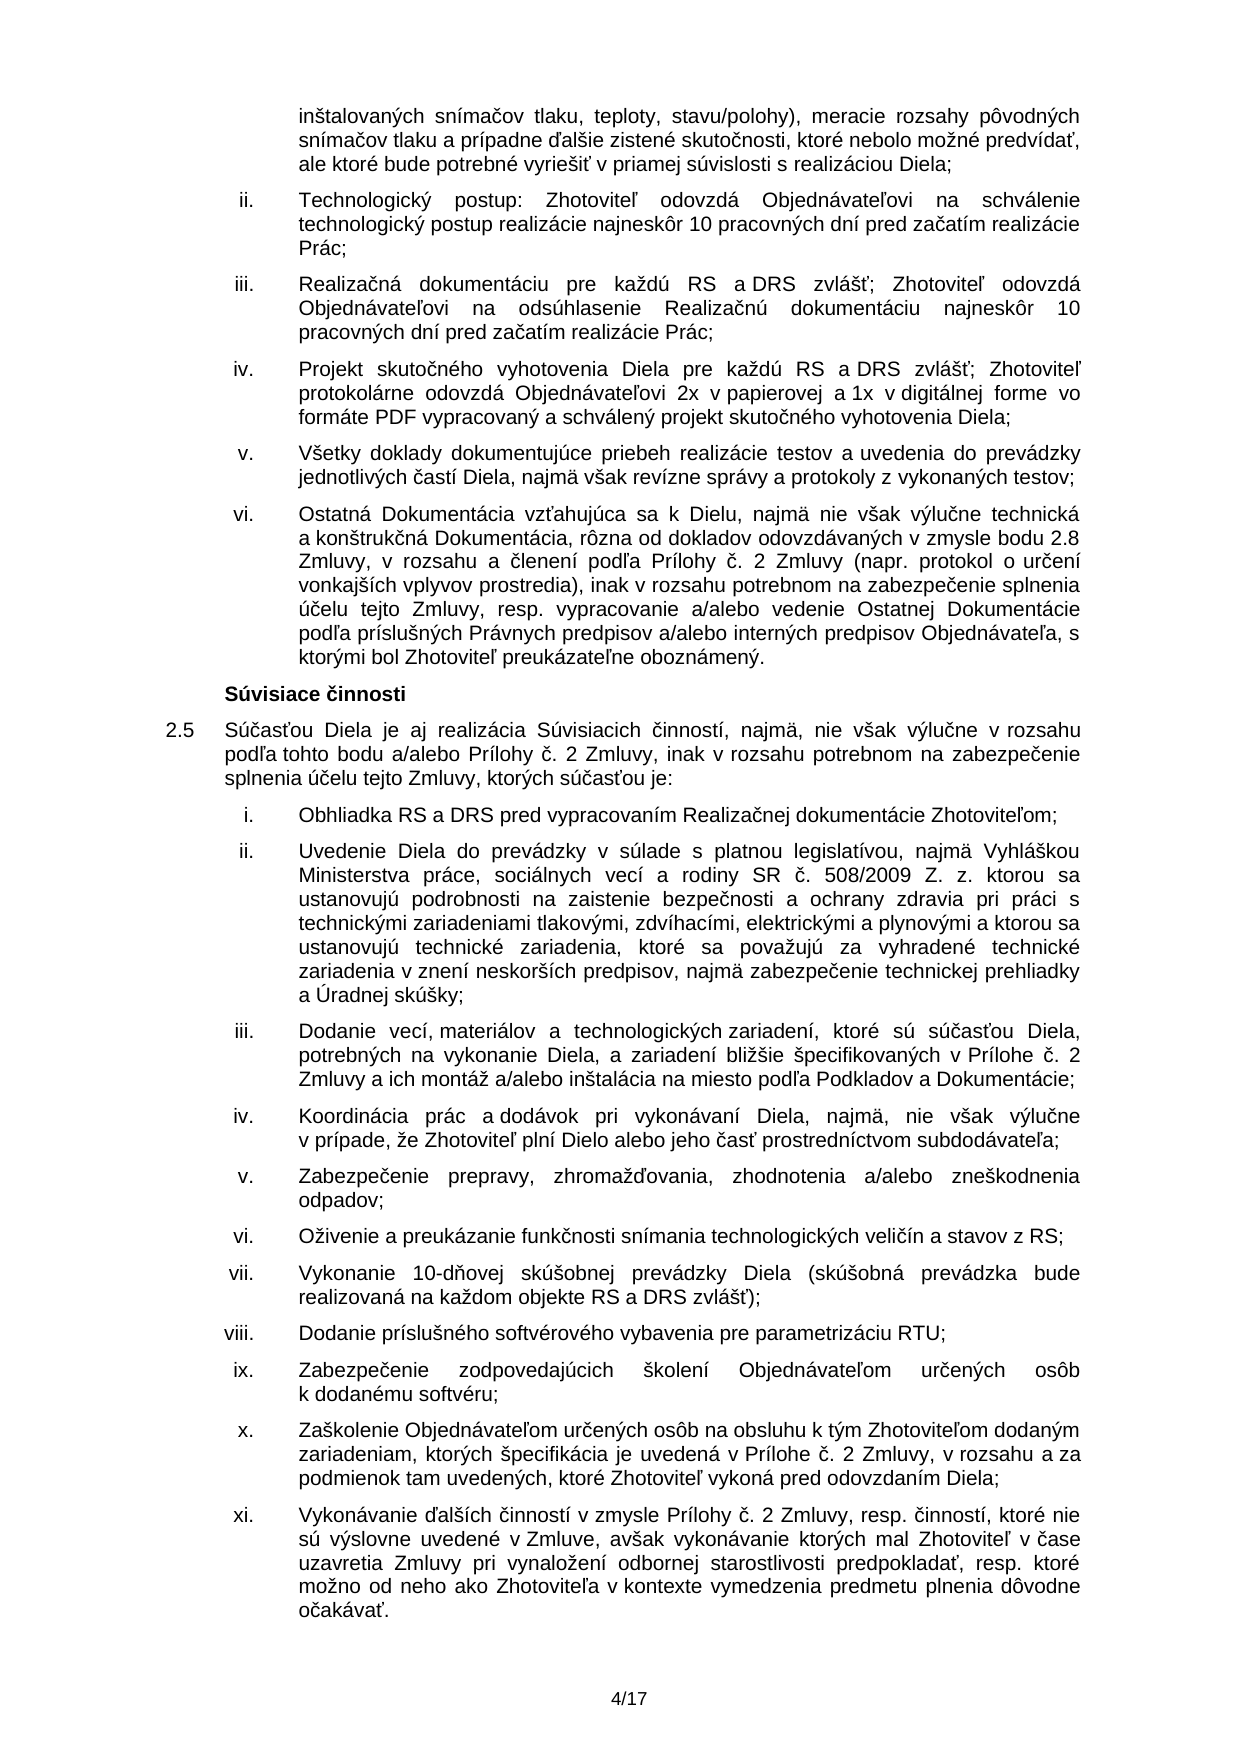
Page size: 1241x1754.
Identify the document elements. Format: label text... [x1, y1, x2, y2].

list Projekt skutočného vyhotovenia Diela pre každú RS a DRS zvlášť; Zhotoviteľ protokolárne odovzdá Objednávateľovi 2x v papierovej a 1x v digitálnej forme vo formáte PDF vypracovaný a schválený projekt skutočného vyhotovenia Diela; [254, 357, 1081, 428]
list Uvedenie Diela do prevádzky v súlade s platnou legislatívou, najmä Vyhláškou Ministerstva práce, sociálnych vecí a rodiny SR č. 508/2009 Z. z. ktorou sa ustanovujú podrobnosti na zaistenie bezpečnosti a ochrany zdravia pri práci s technickými zariadeniami tlakovými, zdvíhacími, elektrickými a plynovými a ktorou sa ustanovujú technické zariadenia, ktoré sa považujú za vyhradené technické zariadenia v znení neskorších predpisov, najmä zabezpečenie technickej prehliadky a Úradnej skúšky; [254, 839, 1081, 1007]
text Súvisiace činnosti [224, 682, 1081, 706]
list Realizačná dokumentáciu pre každú RS a DRS zvlášť; Zhotoviteľ odovzdá Objednávateľovi na odsúhlasenie Realizačnú dokumentáciu najneskôr 10 pracovných dní pred začatím realizácie Prác; [254, 272, 1081, 344]
list Oživenie a preukázanie funkčnosti snímania technologických veličín a stavov z RS; [254, 1224, 1081, 1248]
list Dodanie vecí, materiálov a technologických zariadení, ktoré sú súčasťou Diela, potrebných na vykonanie Diela, a zariadení bližšie špecifikovaných v Prílohe č. 2 Zmluvy a ich montáž a/alebo inštalácia na miesto podľa Podkladov a Dokumentácie; [254, 1019, 1081, 1091]
list Všetky doklady dokumentujúce priebeh realizácie testov a uvedenia do prevádzky jednotlivých častí Diela, najmä však revízne správy a protokoly z vykonaných testov; [254, 441, 1081, 489]
list Vykonanie 10-dňovej skúšobnej prevádzky Diela (skúšobná prevádzka bude realizovaná na každom objekte RS a DRS zvlášť); [254, 1261, 1081, 1309]
list Dodanie príslušného softvérového vybavenia pre parametrizáciu RTU; [254, 1321, 1081, 1345]
list Technologický postup: Zhotoviteľ odovzdá Objednávateľovi na schválenie technologický postup realizácie najneskôr 10 pracovných dní pred začatím realizácie Prác; [254, 188, 1081, 260]
list Vykonávanie ďalších činností v zmysle Prílohy č. 2 Zmluvy, resp. činností, ktoré nie sú výslovne uvedené v Zmluve, avšak vykonávanie ktorých mal Zhotoviteľ v čase uzavretia Zmluvy pri vynaložení odbornej starostlivosti predpokladať, resp. ktoré možno od neho ako Zhotoviteľa v kontexte vymedzenia predmetu plnenia dôvodne očakávať. [254, 1502, 1081, 1622]
list Zaškolenie Objednávateľom určených osôb na obsluhu k tým Zhotoviteľom dodaným zariadeniam, ktorých špecifikácia je uvedená v Prílohe č. 2 Zmluvy, v rozsahu a za podmienok tam uvedených, ktoré Zhotoviteľ vykoná pred odovzdaním Diela; [254, 1418, 1081, 1490]
list Ostatná Dokumentácia vzťahujúca sa k Dielu, najmä nie však výlučne technická a konštrukčná Dokumentácia, rôzna od dokladov odovzdávaných v zmysle bodu 2.8 Zmluvy, v rozsahu a členení podľa Prílohy č. 2 Zmluvy (napr. protokol o určení vonkajších vplyvov prostredia), inak v rozsahu potrebnom na zabezpečenie splnenia účelu tejto Zmluvy, resp. vypracovanie a/alebo vedenie Ostatnej Dokumentácie podľa príslušných Právnych predpisov a/alebo interných predpisov Objednávateľa, s ktorými bol Zhotoviteľ preukázateľne oboznámený. [254, 501, 1081, 669]
list Súčasťou Diela je aj realizácia Súvisiacich činností, najmä, nie však výlučne v rozsahu podľa tohto bodu a/alebo Prílohy č. 2 Zmluvy, inak v rozsahu potrebnom na zabezpečenie splnenia účelu tejto Zmluvy, ktorých súčasťou je: [165, 718, 1081, 790]
list Koordinácia prác a dodávok pri vykonávaní Diela, najmä, nie však výlučne v prípade, že Zhotoviteľ plní Dielo alebo jeho časť prostredníctvom subdodávateľa; [254, 1103, 1081, 1151]
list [254, 103, 1081, 175]
list Zabezpečenie prepravy, zhromažďovania, zhodnotenia a/alebo zneškodnenia odpadov; [254, 1164, 1081, 1212]
list Obhliadka RS a DRS pred vypracovaním Realizačnej dokumentácie Zhotoviteľom; [254, 802, 1081, 826]
list Zabezpečenie zodpovedajúcich školení Objednávateľom určených osôb k dodanému softvéru; [254, 1358, 1081, 1406]
